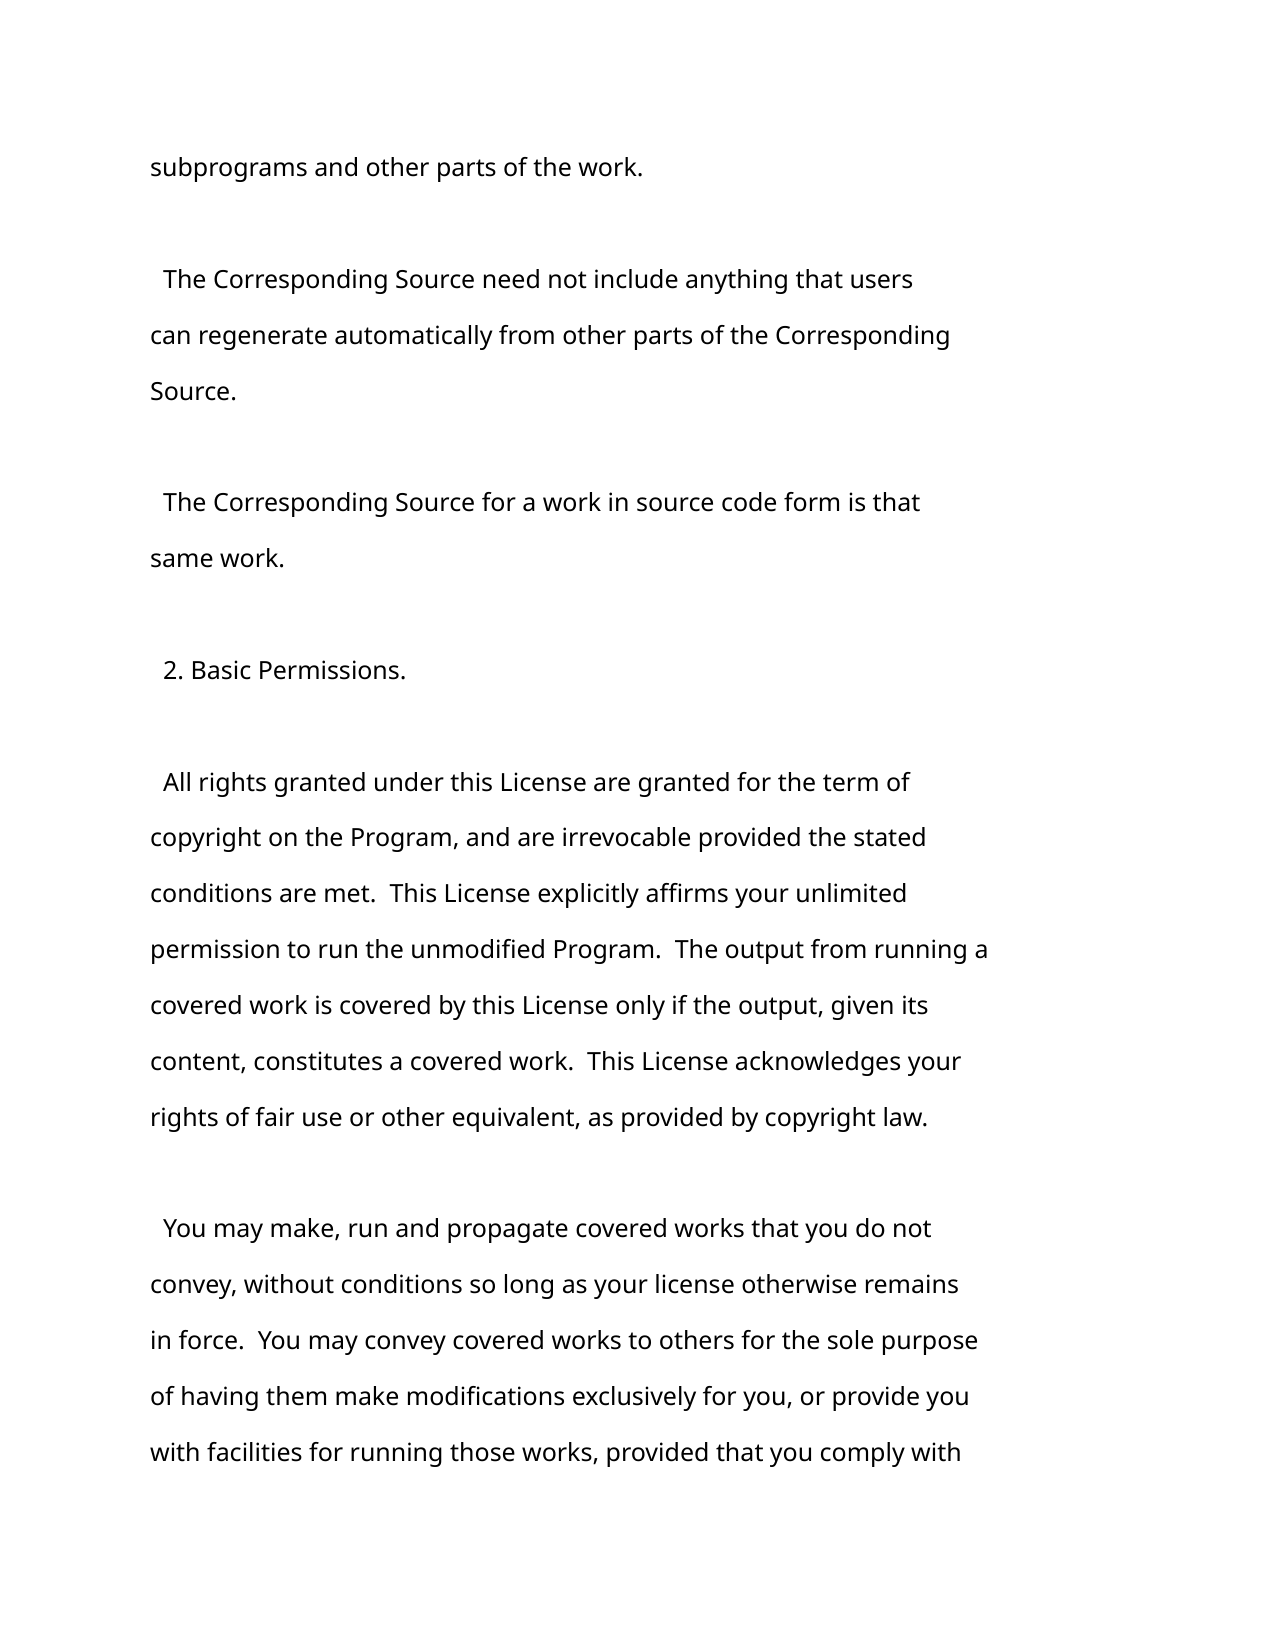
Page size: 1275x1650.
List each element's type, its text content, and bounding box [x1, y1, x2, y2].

text 2. Basic Permissions. [150, 652, 1125, 687]
text Source. [150, 373, 1125, 407]
text of having them make modifications exclusively for you, or provide you [150, 1378, 1125, 1412]
text conditions are met. This License explicitly affirms your unlimited [150, 876, 1125, 910]
text All rights granted under this License are granted for the term of [150, 764, 1125, 798]
text subprograms and other parts of the work. [150, 150, 1125, 184]
text can regenerate automatically from other parts of the Corresponding [150, 317, 1125, 352]
text in force. You may convey covered works to others for the sole purpose [150, 1322, 1125, 1357]
text rights of fair use or other equivalent, as provided by copyright law. [150, 1099, 1125, 1133]
text with facilities for running those works, provided that you comply with [150, 1434, 1125, 1468]
text You may make, run and propagate covered works that you do not [150, 1211, 1125, 1245]
text The Corresponding Source for a work in source code form is that [150, 485, 1125, 519]
text convey, without conditions so long as your license otherwise remains [150, 1267, 1125, 1301]
text covered work is covered by this License only if the output, given its [150, 987, 1125, 1022]
text The Corresponding Source need not include anything that users [150, 262, 1125, 296]
text same work. [150, 541, 1125, 575]
text copyright on the Program, and are irrevocable provided the stated [150, 820, 1125, 854]
text permission to run the unmodified Program. The output from running a [150, 932, 1125, 966]
text content, constitutes a covered work. This License acknowledges your [150, 1043, 1125, 1077]
